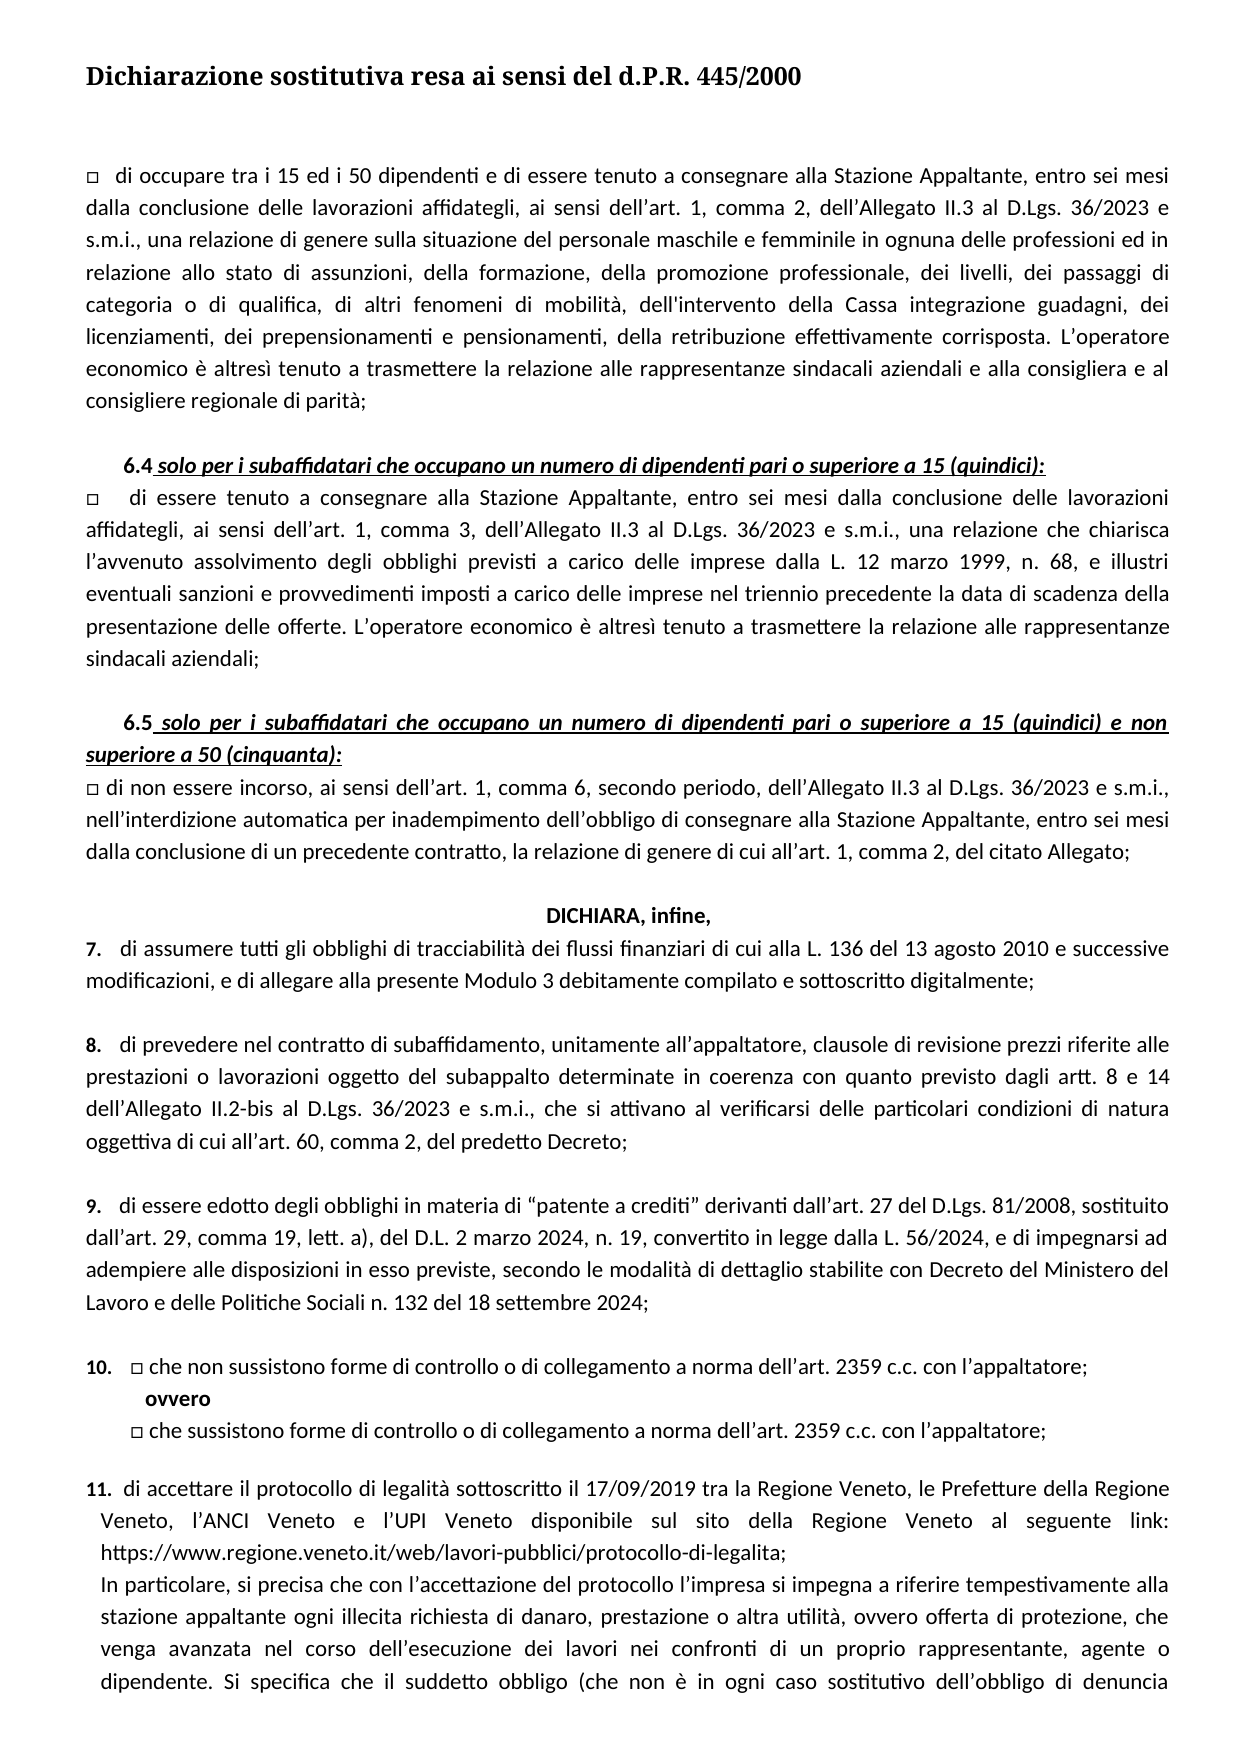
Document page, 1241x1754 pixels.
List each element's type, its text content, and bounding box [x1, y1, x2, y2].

list di assumere tutti gli obblighi di tracciabilità dei flussi finanziari di cui alla L. 136 del 13 agosto 2010 e successive modificazioni, e di allegare alla presente Modulo 3 debitamente compilato e sottoscritto digitalmente; [86, 934, 1172, 994]
list di accettare il protocollo di legalità sottoscritto il 17/09/2019 tra la Regione Veneto, le Prefetture della Regione Veneto, l’ANCI Veneto e l’UPI Veneto disponibile sul sito della Regione Veneto al seguente link: https://www.regione.veneto.it/web/lavori-pubblici/protocollo-di-legalita; [86, 1474, 1172, 1566]
list ovvero [86, 1384, 1172, 1412]
text □ di non essere incorso, ai sensi dell’art. 1, comma 6, secondo periodo, dell’Allegato II.3 al D.Lgs. 36/2023 e s.m.i., nell’interdizione automatica per inadempimento dell’obbligo di consegnare alla Stazione Appaltante, entro sei mesi dalla conclusione di un precedente contratto, la relazione di genere di cui all’art. 1, comma 2, del citato Allegato; [86, 773, 1172, 865]
list di essere edotto degli obblighi in materia di “patente a crediti” derivanti dall’art. 27 del D.Lgs. 81/2008, sostituito dall’art. 29, comma 19, lett. a), del D.L. 2 marzo 2024, n. 19, convertito in legge dalla L. 56/2024, e di impegnarsi ad adempiere alle disposizioni in esso previste, secondo le modalità di dettaglio stabilite con Decreto del Ministero del Lavoro e delle Politiche Sociali n. 132 del 18 settembre 2024; [86, 1191, 1172, 1316]
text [100, 1570, 1172, 1695]
list □ che sussistono forme di controllo o di collegamento a norma dell’art. 2359 c.c. con l’appaltatore; [130, 1416, 1172, 1444]
text DICHIARA, infine, [86, 901, 1172, 929]
list 6.4 solo per i subaffidatari che occupano un numero di dipendenti pari o superiore a 15 (quindici): [86, 451, 1172, 479]
text □ di essere tenuto a consegnare alla Stazione Appaltante, entro sei mesi dalla conclusione delle lavorazioni affidategli, ai sensi dell’art. 1, comma 3, dell’Allegato II.3 al D.Lgs. 36/2023 e s.m.i., una relazione che chiarisca l’avvenuto assolvimento degli obblighi previsti a carico delle imprese dalla L. 12 marzo 1999, n. 68, e illustri eventuali sanzioni e provvedimenti imposti a carico delle imprese nel triennio precedente la data di scadenza della presentazione delle offerte. L’operatore economico è altresì tenuto a trasmettere la relazione alle rappresentanze sindacali aziendali; [86, 483, 1172, 672]
list 6.5 solo per i subaffidatari che occupano un numero di dipendenti pari o superiore a 15 (quindici) e non superiore a 50 (cinquanta): [86, 708, 1172, 768]
text □ di occupare tra i 15 ed i 50 dipendenti e di essere tenuto a consegnare alla Stazione Appaltante, entro sei mesi dalla conclusione delle lavorazioni affidategli, ai sensi dell’art. 1, comma 2, dell’Allegato II.3 al D.Lgs. 36/2023 e s.m.i., una relazione di genere sulla situazione del personale maschile e femminile in ognuna delle professioni ed in relazione allo stato di assunzioni, della formazione, della promozione professionale, dei livelli, dei passaggi di categoria o di qualifica, di altri fenomeni di mobilità, dell'intervento della Cassa integrazione guadagni, dei licenziamenti, dei prepensionamenti e pensionamenti, della retribuzione effettivamente corrisposta. L’operatore economico è altresì tenuto a trasmettere la relazione alle rappresentanze sindacali aziendali e alla consigliera e al consigliere regionale di parità; [86, 161, 1172, 414]
list di prevedere nel contratto di subaffidamento, unitamente all’appaltatore, clausole di revisione prezzi riferite alle prestazioni o lavorazioni oggetto del subappalto determinate in coerenza con quanto previsto dagli artt. 8 e 14 dell’Allegato II.2-bis al D.Lgs. 36/2023 e s.m.i., che si attivano al verificarsi delle particolari condizioni di natura oggettiva di cui all’art. 60, comma 2, del predetto Decreto; [86, 1030, 1172, 1155]
list □ che non sussistono forme di controllo o di collegamento a norma dell’art. 2359 c.c. con l’appaltatore; [86, 1352, 1172, 1380]
